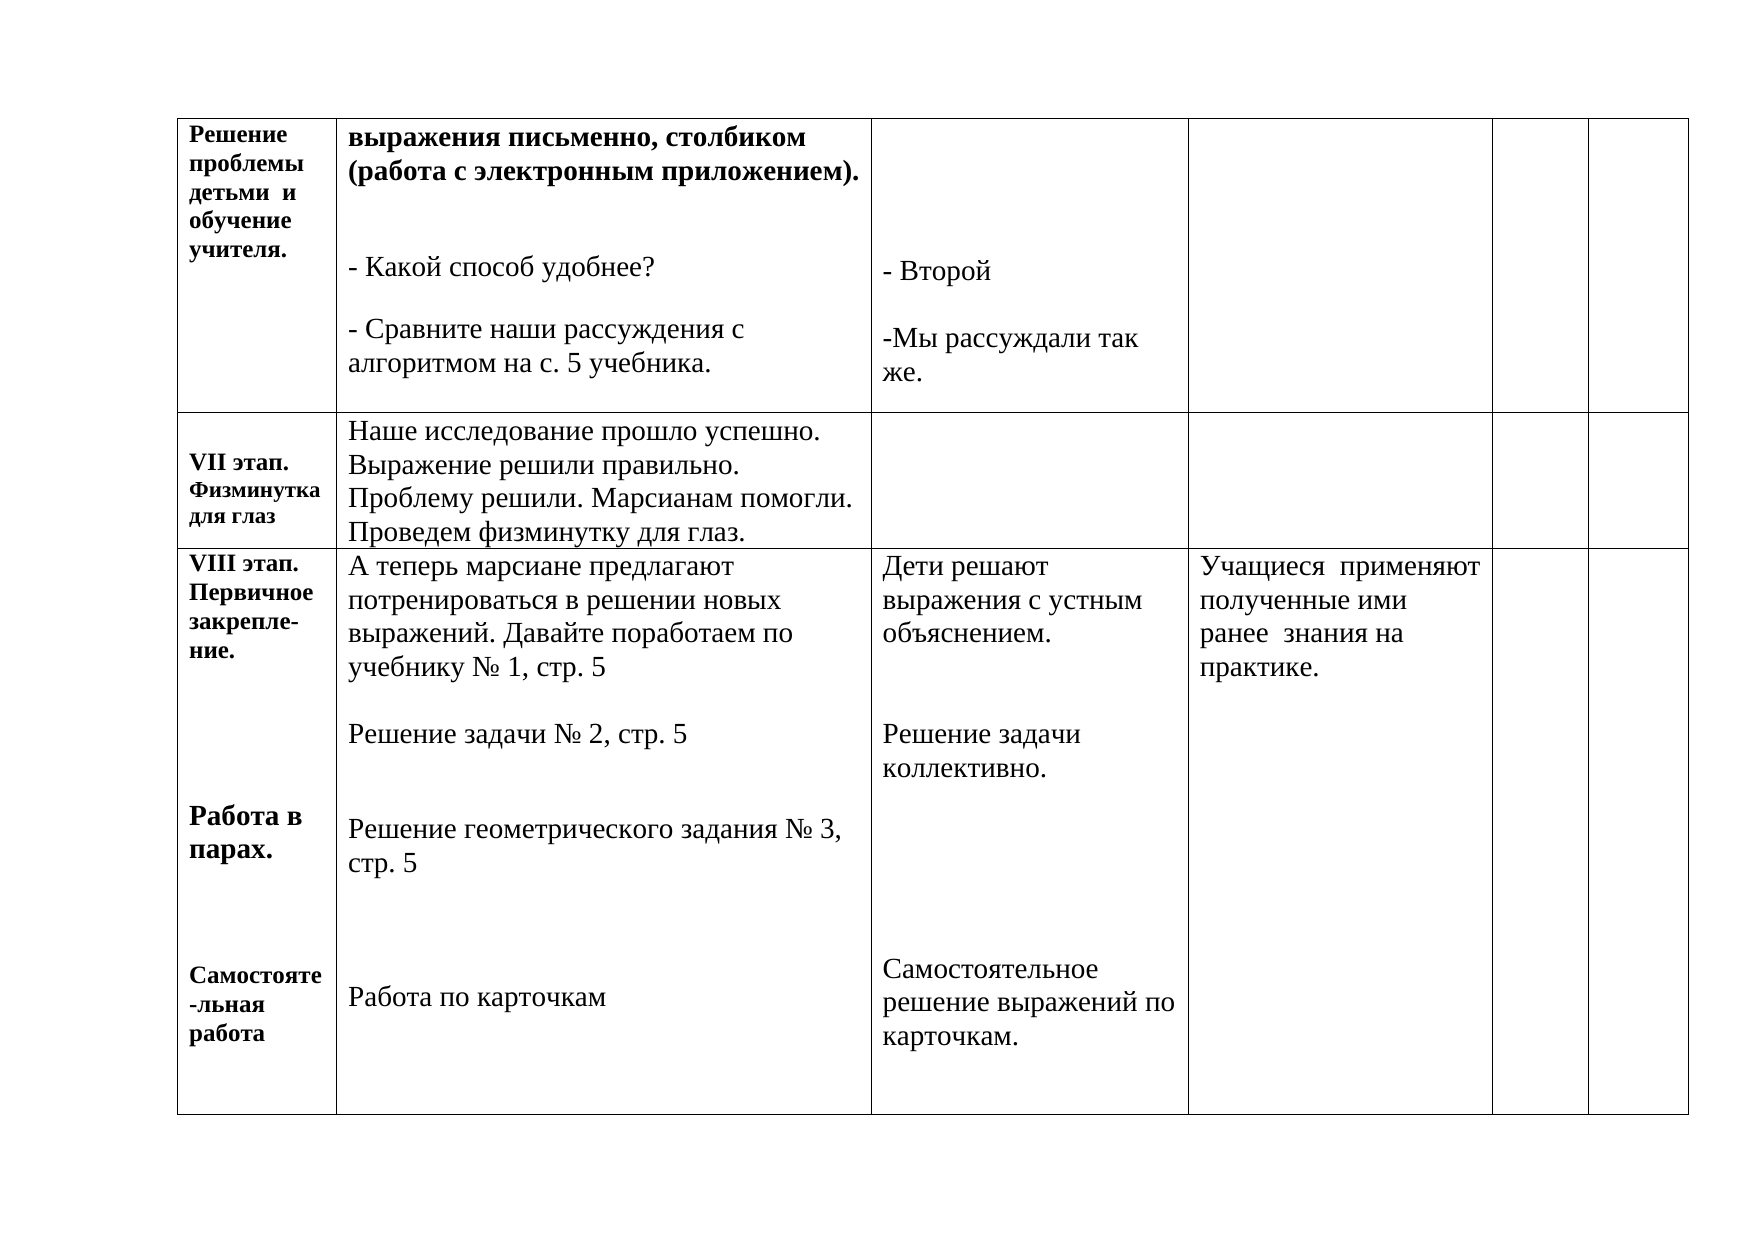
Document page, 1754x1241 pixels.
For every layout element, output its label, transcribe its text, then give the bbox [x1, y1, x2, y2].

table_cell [337, 119, 871, 412]
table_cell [1189, 549, 1492, 1114]
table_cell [872, 549, 1188, 1114]
table_cell [1589, 119, 1688, 412]
table_cell [1493, 549, 1588, 1114]
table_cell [178, 549, 336, 1114]
table_cell VII этап. Физминутка для глаз [178, 413, 336, 547]
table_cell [1493, 119, 1588, 412]
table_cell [1189, 119, 1492, 412]
table_cell [872, 413, 1188, 547]
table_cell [178, 119, 336, 412]
table_cell [1189, 413, 1492, 547]
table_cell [337, 549, 871, 1114]
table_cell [872, 119, 1188, 412]
table_cell [1493, 413, 1588, 547]
table_cell [1589, 413, 1688, 547]
table_cell Наше исследование прошло успешно. Выражение решили правильно. Проблему решили. Марсианам помогли. Проведем физминутку для глаз. [337, 413, 871, 547]
table_cell [1589, 549, 1688, 1114]
